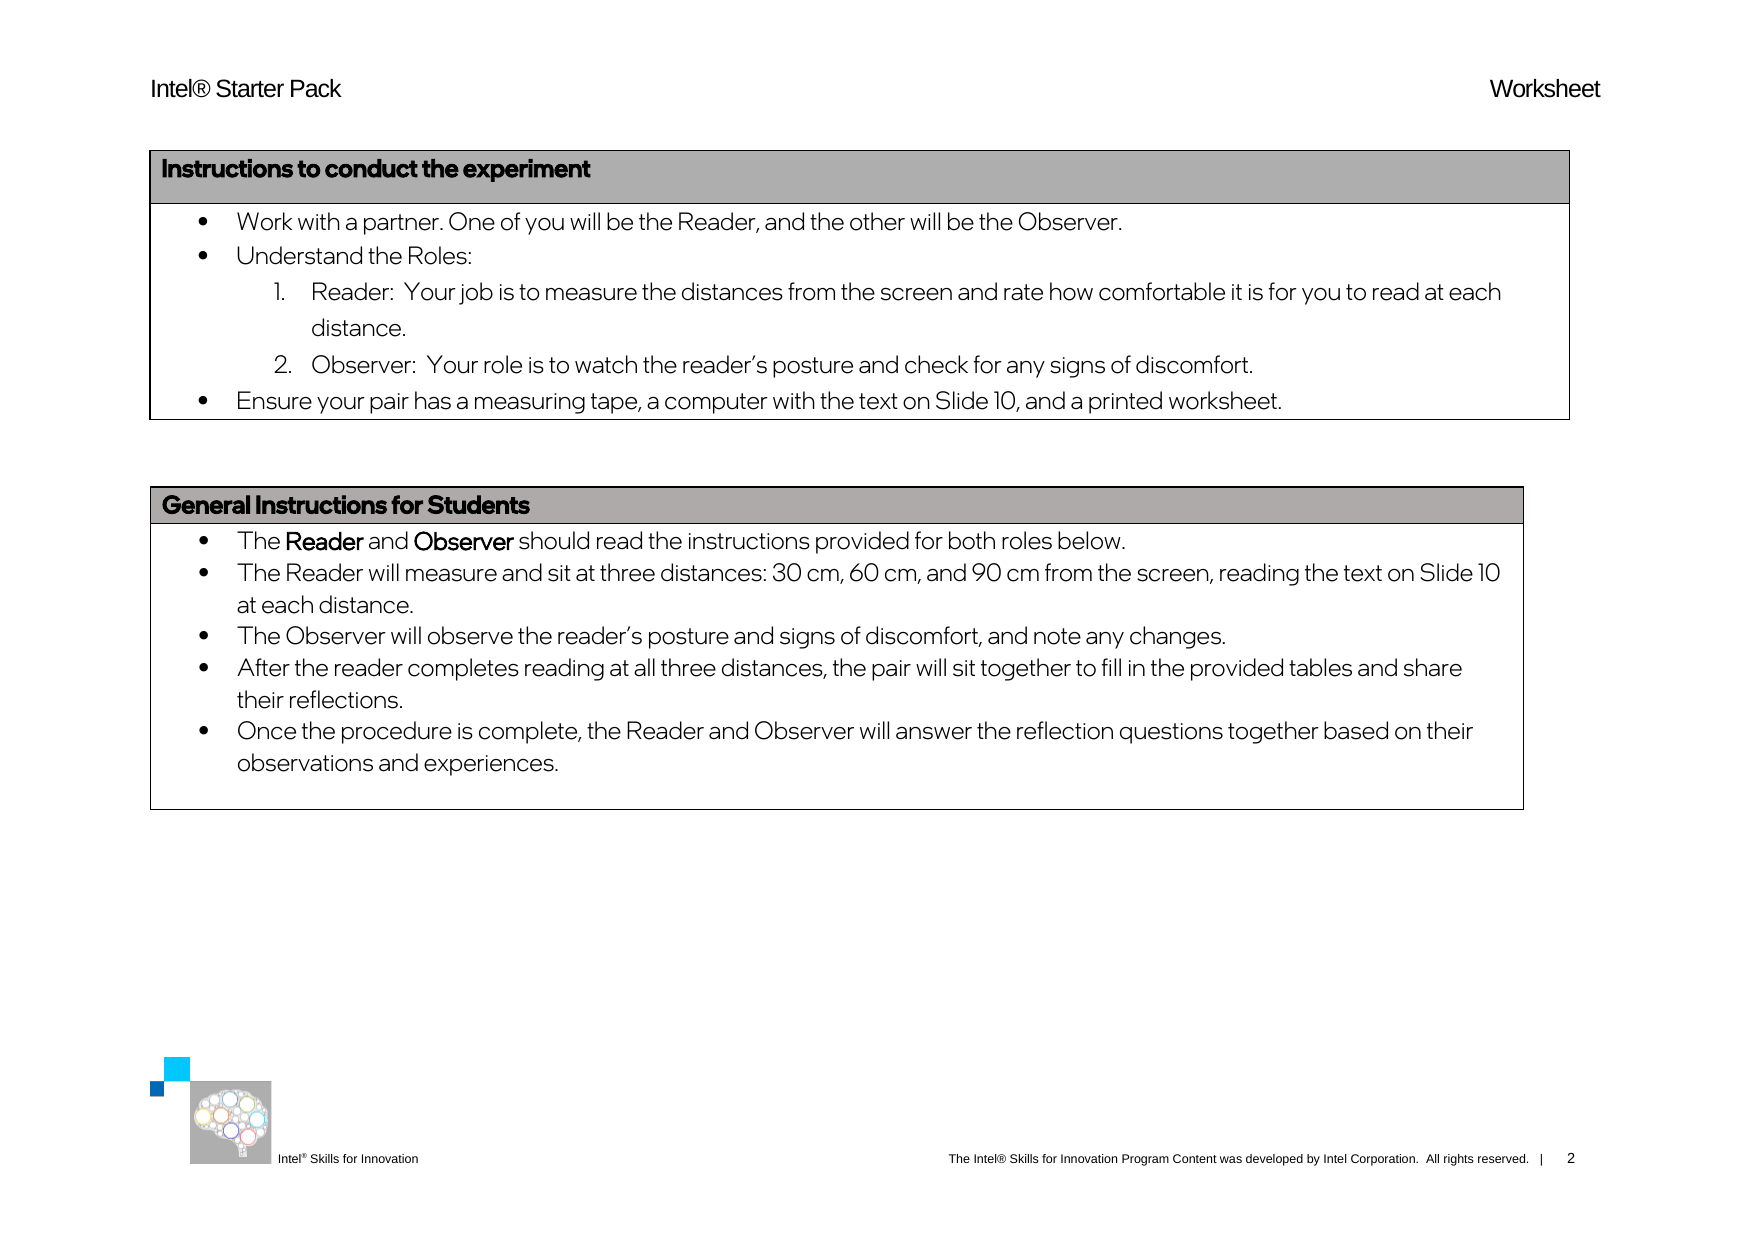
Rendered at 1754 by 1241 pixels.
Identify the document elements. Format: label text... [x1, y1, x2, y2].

table_cell Work with a partner. One of you will be the Reader, and the other will be the Observer. Understand the Roles: Reader: Your job is to measure the distances from the screen and rate how comfortable it is for you to read at each distance. Observer: Your role is to watch the reader’s posture and check for any signs of discomfort. Ensure your pair has a measuring tape, a computer with the text on Slide 10, and a printed worksheet. [151, 204, 1569, 419]
table_header General Instructions for Students [151, 488, 1523, 523]
table_header Instructions to conduct the experiment [151, 151, 1569, 203]
picture [150, 1057, 272, 1164]
table_cell The Reader and Observer should read the instructions provided for both roles below. The Reader will measure and sit at three distances: 30 cm, 60 cm, and 90 cm from the screen, reading the text on Slide 10 at each distance. The Observer will observe the reader’s posture and signs of discomfort, and note any changes. After the reader completes reading at all three distances, the pair will sit together to fill in the provided tables and share their reflections. Once the procedure is complete, the Reader and Observer will answer the reflection questions together based on their observations and experiences. [151, 524, 1523, 809]
